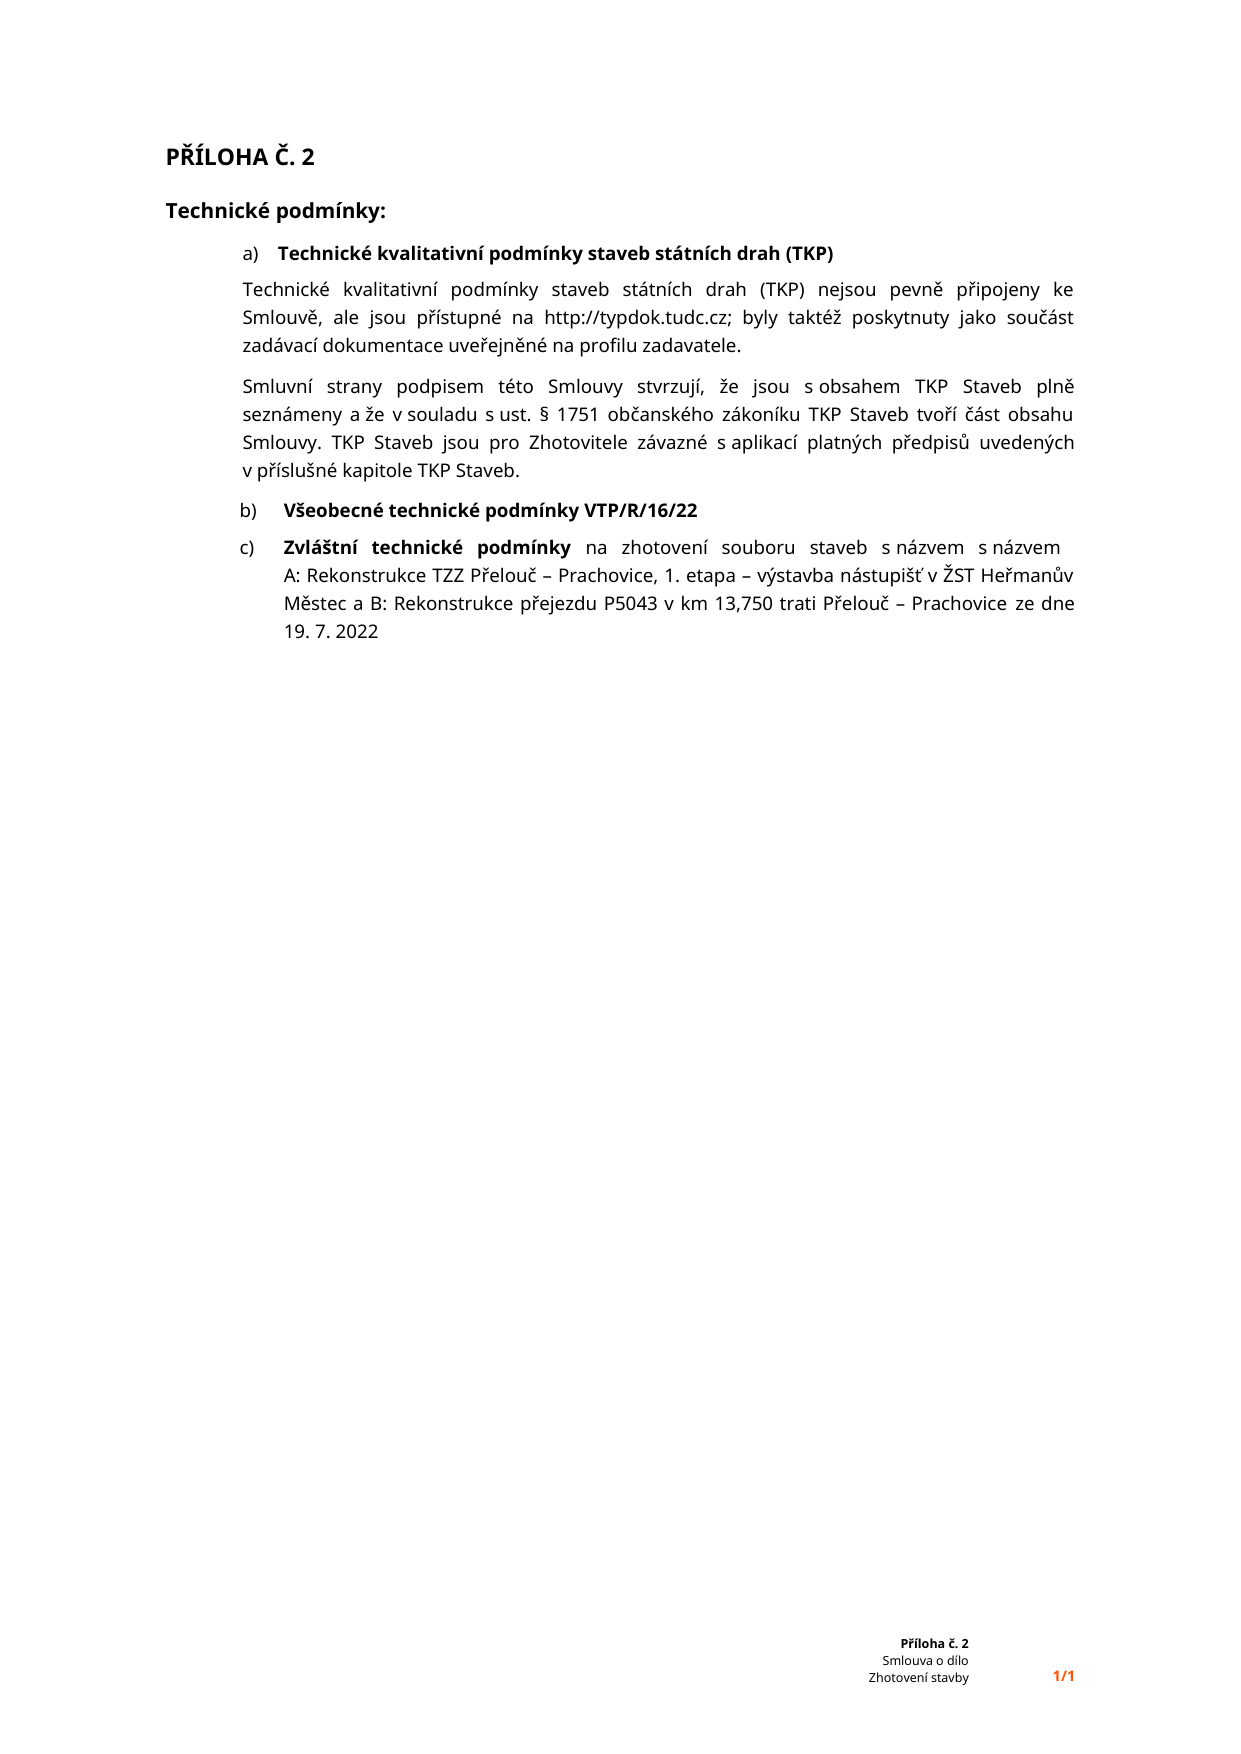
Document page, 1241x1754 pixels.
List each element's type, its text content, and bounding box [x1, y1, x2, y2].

text Všeobecné technické podmínky VTP/R/16/22 [239, 498, 1075, 523]
text Technické podmínky: [165, 197, 1075, 225]
text Smluvní strany podpisem této Smlouvy stvrzují, že jsou s obsahem TKP Staveb plně seznámeny a že v souladu s ust. § 1751 občanského zákoníku TKP Staveb tvoří část obsahu Smlouvy. TKP Staveb jsou pro Zhotovitele závazné s aplikací platných předpisů uvedených v příslušné kapitole TKP Staveb. [242, 373, 1075, 483]
text Technické kvalitativní podmínky staveb státních drah (TKP) nejsou pevně připojeny ke Smlouvě, ale jsou přístupné na http://typdok.tudc.cz; byly taktéž poskytnuty jako součást zadávací dokumentace uveřejněné na profilu zadavatele. [242, 277, 1075, 358]
text Zvláštní technické podmínky na zhotovení souboru staveb s názvem s názvem A: Rekonstrukce TZZ Přelouč – Prachovice, 1. etapa – výstavba nástupišť v ŽST Heřmanův Městec a B: Rekonstrukce přejezdu P5043 v km 13,750 trati Přelouč – Prachovice ze dne 19. 7. 2022 [239, 534, 1075, 644]
text Technické kvalitativní podmínky staveb státních drah (TKP) [242, 240, 1075, 266]
text Příloha č. 2 [165, 141, 1075, 173]
